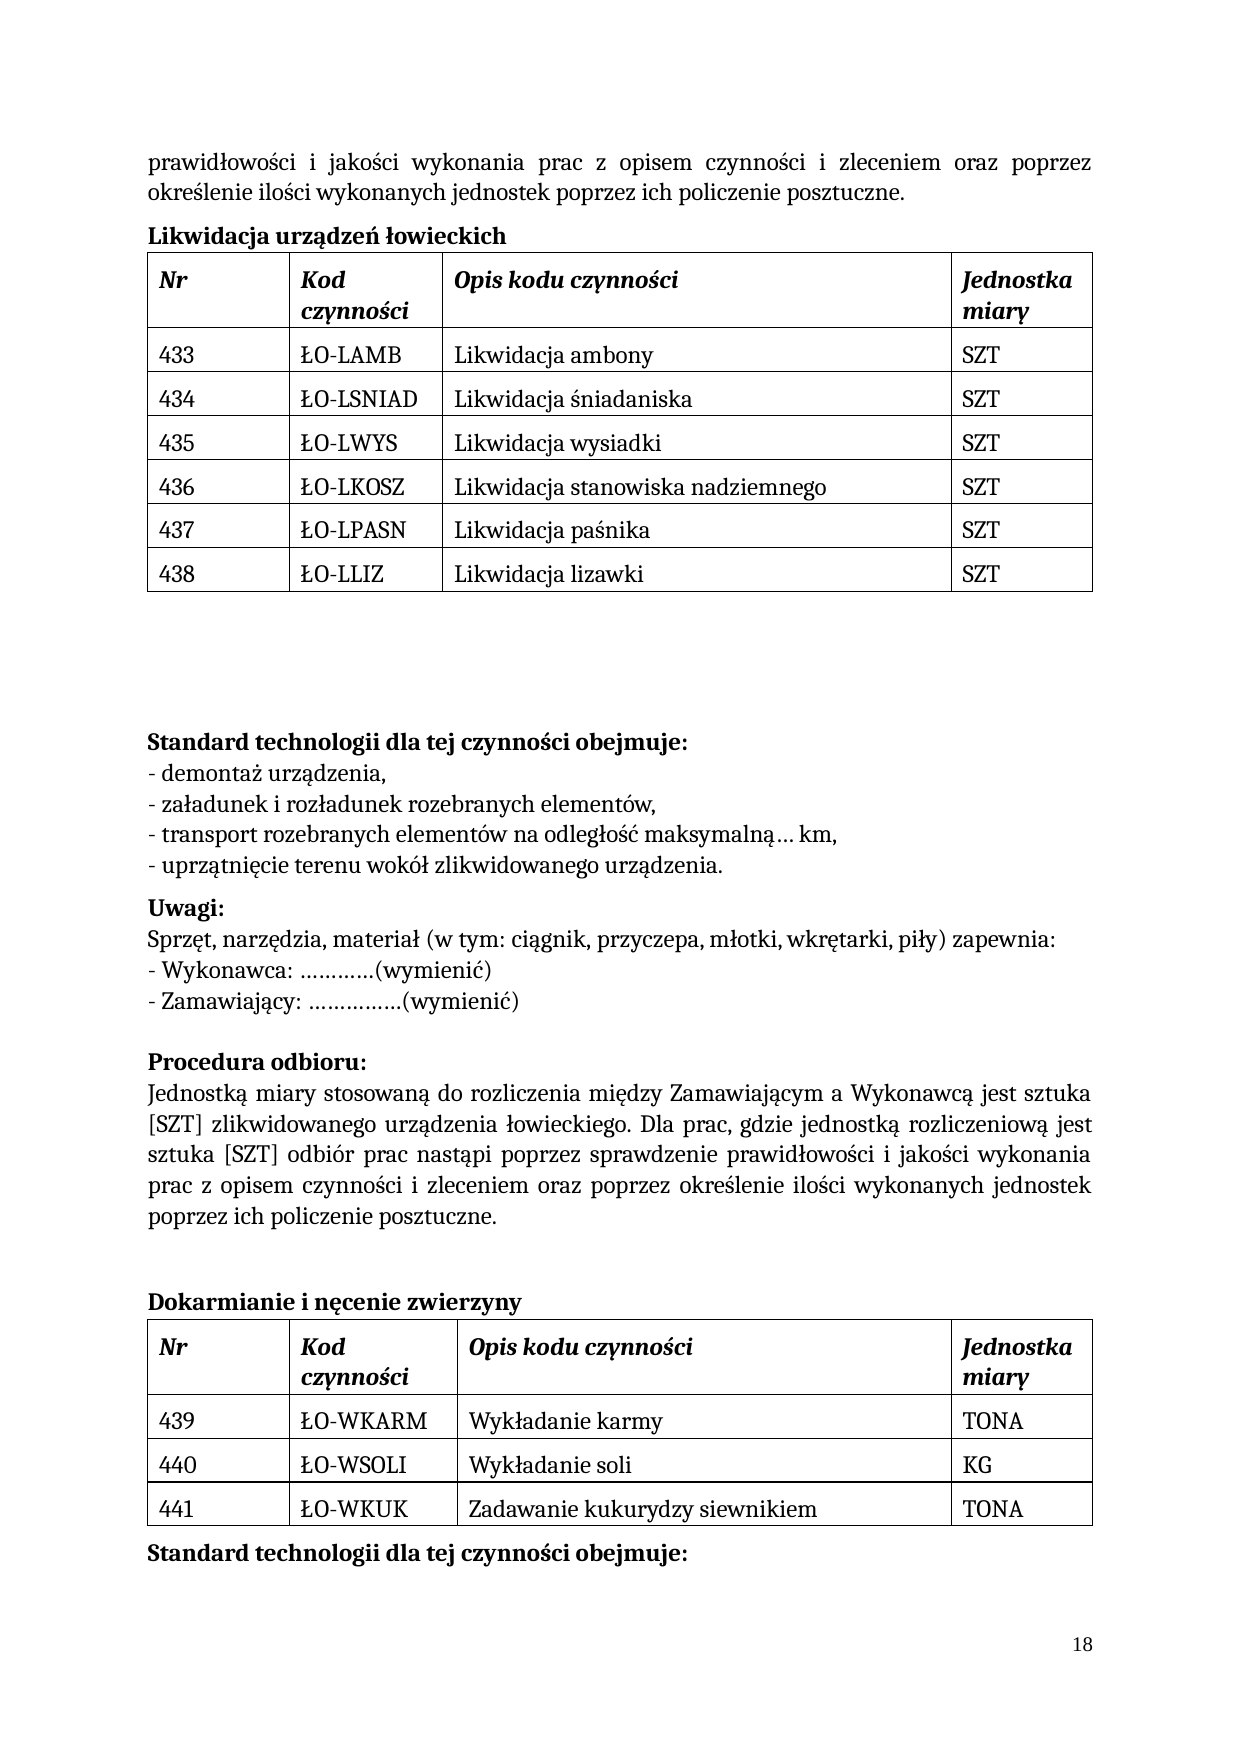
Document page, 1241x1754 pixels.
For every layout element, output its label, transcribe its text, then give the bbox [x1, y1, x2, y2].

table_cell TONA [952, 1395, 1092, 1437]
table_cell SZT [952, 328, 1092, 371]
text Standard technologii dla tej czynności obejmuje: [148, 728, 1093, 757]
table_cell ŁO-WKUK [290, 1483, 457, 1525]
text - załadunek i rozładunek rozebranych elementów, [148, 790, 1093, 818]
table_cell ŁO-LAMB [290, 328, 442, 371]
table_cell 441 [148, 1483, 289, 1525]
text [148, 148, 1093, 207]
table_cell SZT [952, 504, 1092, 547]
table_header Kod czynności [290, 1320, 457, 1393]
text Uwagi: [148, 894, 1093, 923]
table_cell SZT [952, 416, 1092, 459]
text Sprzęt, narzędzia, materiał (w tym: ciągnik, przyczepa, młotki, wkrętarki, piły) zapewnia: [148, 925, 1093, 954]
table_cell ŁO-LSNIAD [290, 372, 442, 415]
table_cell ŁO-LWYS [290, 416, 442, 459]
table_cell ŁO-LPASN [290, 504, 442, 547]
text - uprzątnięcie terenu wokół zlikwidowanego urządzenia. [148, 851, 1093, 880]
table_cell 433 [148, 328, 289, 371]
table_cell 438 [148, 548, 289, 591]
table_cell Likwidacja wysiadki [443, 416, 951, 459]
table_cell Wykładanie karmy [458, 1395, 951, 1437]
text Jednostką miary stosowaną do rozliczenia między Zamawiającym a Wykonawcą jest sztuka [SZT] zlikwidowanego urządzenia łowieckiego. Dla prac, gdzie jednostką rozliczeniową jest sztuka [SZT] odbiór prac nastąpi poprzez sprawdzenie prawidłowości i jakości wykonania prac z opisem czynności i zleceniem oraz poprzez określenie ilości wykonanych jednostek poprzez ich policzenie posztuczne. [148, 1079, 1093, 1230]
table_header Jednostka miary [952, 1320, 1092, 1393]
table_cell SZT [952, 372, 1092, 415]
table_cell 440 [148, 1439, 289, 1481]
table_cell Zadawanie kukurydzy siewnikiem [458, 1483, 951, 1525]
table_cell SZT [952, 548, 1092, 591]
text Procedura odbioru: [148, 1048, 1093, 1077]
table_header Opis kodu czynności [458, 1320, 951, 1393]
table_cell TONA [952, 1483, 1092, 1525]
table_cell ŁO-LLIZ [290, 548, 442, 591]
table_cell 437 [148, 504, 289, 547]
table_cell 439 [148, 1395, 289, 1437]
table_cell Wykładanie soli [458, 1439, 951, 1481]
text Dokarmianie i nęcenie zwierzyny [148, 1288, 1093, 1317]
table_cell 435 [148, 416, 289, 459]
text Likwidacja urządzeń łowieckich [148, 222, 1093, 250]
table_header Nr [148, 1320, 289, 1393]
text - transport rozebranych elementów na odległość maksymalną… km, [148, 820, 1093, 849]
text - Zamawiający: ……………(wymienić) [148, 987, 1093, 1015]
text - demontaż urządzenia, [148, 759, 1093, 788]
table_cell 436 [148, 460, 289, 503]
table_cell Likwidacja paśnika [443, 504, 951, 547]
table_cell Likwidacja ambony [443, 328, 951, 371]
table_cell 434 [148, 372, 289, 415]
table_cell Likwidacja lizawki [443, 548, 951, 591]
text Standard technologii dla tej czynności obejmuje: [148, 1539, 1093, 1568]
text - Wykonawca: …………(wymienić) [148, 956, 1093, 984]
table_cell ŁO-WKARM [290, 1395, 457, 1437]
table_header Opis kodu czynności [443, 253, 951, 327]
table_header Jednostka miary [952, 253, 1092, 327]
table_cell ŁO-LKOSZ [290, 460, 442, 503]
table_header Nr [148, 253, 289, 327]
table_cell SZT [952, 460, 1092, 503]
table_cell Likwidacja stanowiska nadziemnego [443, 460, 951, 503]
table_cell KG [952, 1439, 1092, 1481]
table_cell Likwidacja śniadaniska [443, 372, 951, 415]
table_cell ŁO-WSOLI [290, 1439, 457, 1481]
table_header Kod czynności [290, 253, 442, 327]
